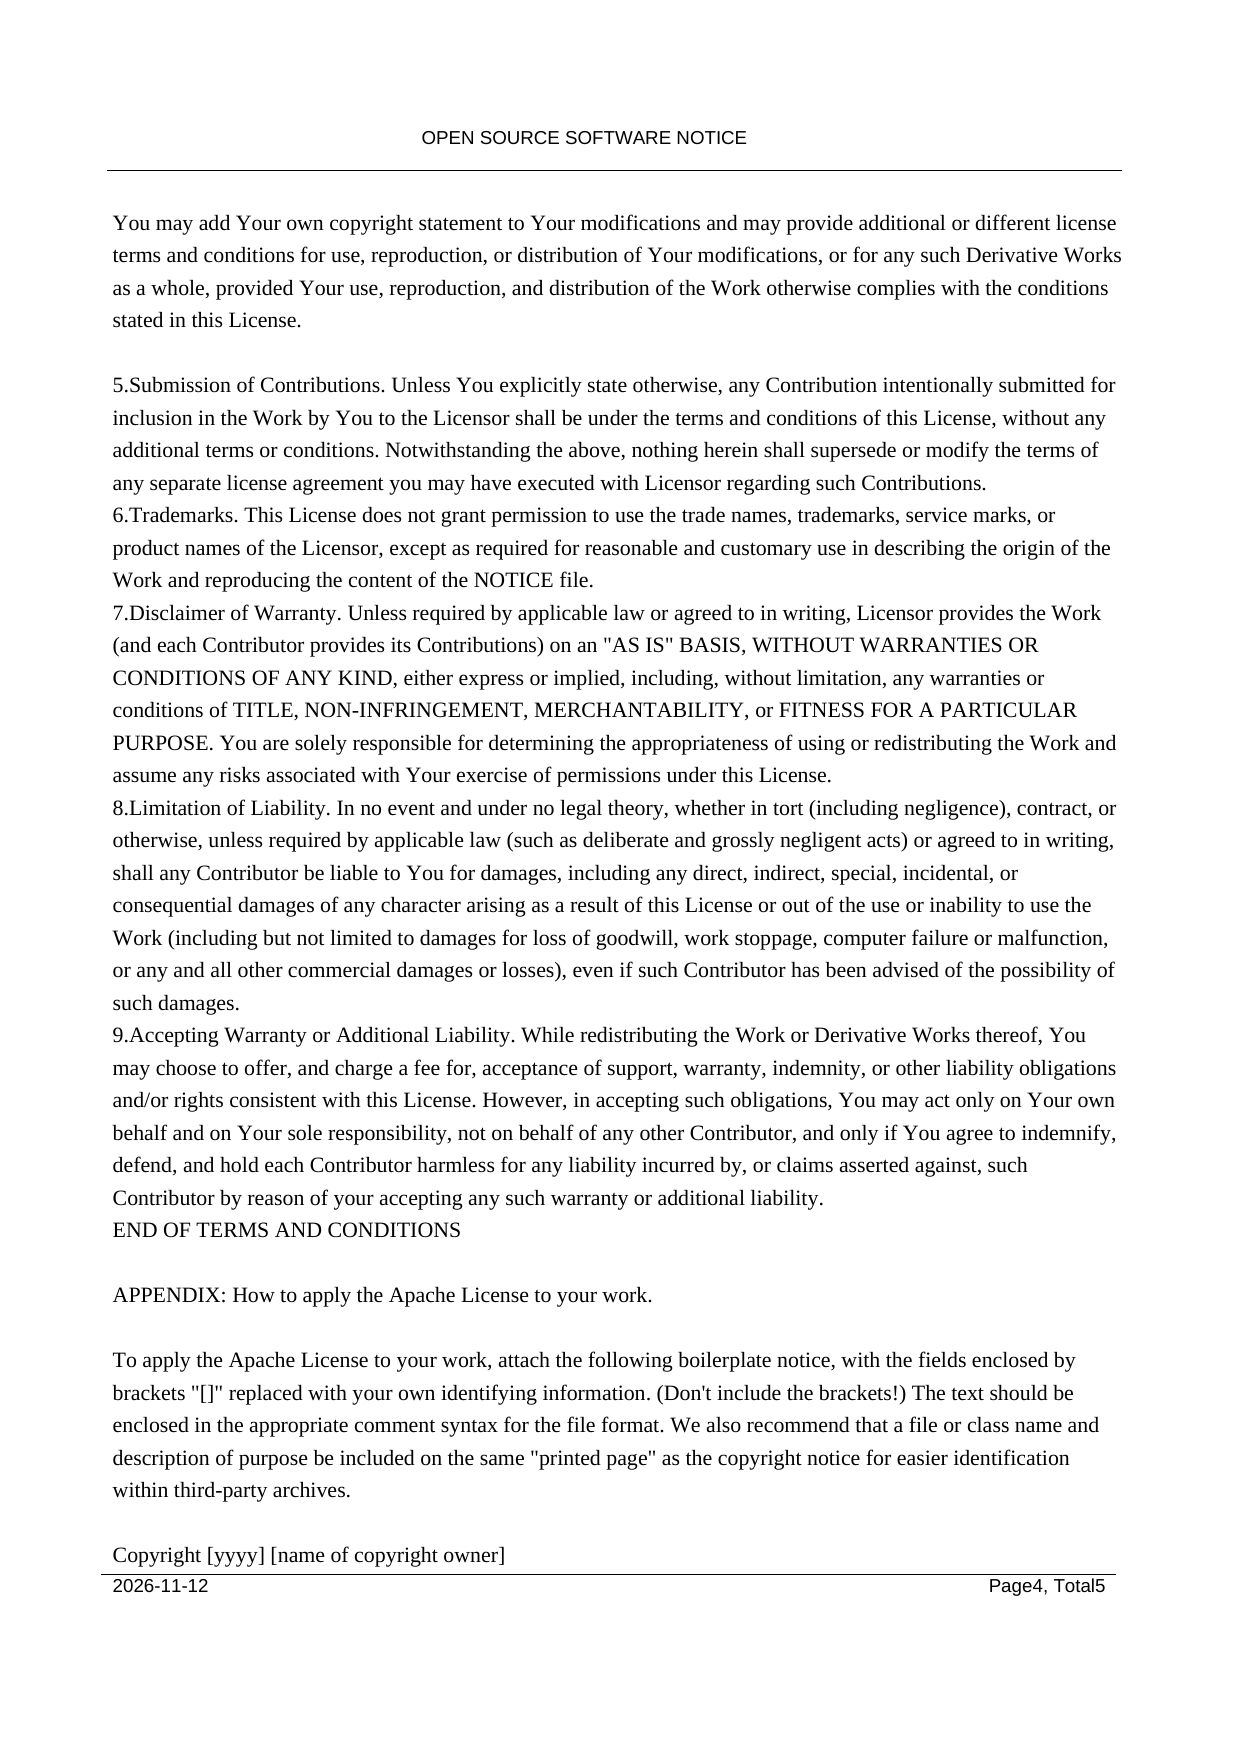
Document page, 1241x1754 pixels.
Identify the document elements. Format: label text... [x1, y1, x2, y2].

text 5.Submission of Contributions. Unless You explicitly state otherwise, any Contribution intentionally submitted for inclusion in the Work by You to the Licensor shall be under the terms and conditions of this License, without any additional terms or conditions. Notwithstanding the above, nothing herein shall supersede or modify the terms of any separate license agreement you may have executed with Licensor regarding such Contributions. [112, 369, 1128, 499]
text 8.Limitation of Liability. In no event and under no legal theory, whether in tort (including negligence), contract, or otherwise, unless required by applicable law (such as deliberate and grossly negligent acts) or agreed to in writing, shall any Contributor be liable to You for damages, including any direct, indirect, special, incidental, or consequential damages of any character arising as a result of this License or out of the use or inability to use the Work (including but not limited to damages for loss of goodwill, work stoppage, computer failure or malfunction, or any and all other commercial damages or losses), even if such Contributor has been advised of the possibility of such damages. [112, 791, 1128, 1019]
text APPENDIX: How to apply the Apache License to your work. [112, 1279, 1128, 1311]
text You may add Your own copyright statement to Your modifications and may provide additional or different license terms and conditions for use, reproduction, or distribution of Your modifications, or for any such Derivative Works as a whole, provided Your use, reproduction, and distribution of the Work otherwise complies with the conditions stated in this License. [112, 206, 1128, 336]
text 9.Accepting Warranty or Additional Liability. While redistributing the Work or Derivative Works thereof, You may choose to offer, and charge a fee for, acceptance of support, warranty, indemnity, or other liability obligations and/or rights consistent with this License. However, in accepting such obligations, You may act only on Your own behalf and on Your sole responsibility, not on behalf of any other Contributor, and only if You agree to indemnify, defend, and hold each Contributor harmless for any liability incurred by, or claims asserted against, such Contributor by reason of your accepting any such warranty or additional liability. [112, 1019, 1128, 1214]
text 6.Trademarks. This License does not grant permission to use the trade names, trademarks, service marks, or product names of the Licensor, except as required for reasonable and customary use in describing the origin of the Work and reproducing the content of the NOTICE file. [112, 499, 1128, 596]
text Copyright [yyyy] [name of copyright owner] [112, 1539, 1128, 1571]
text END OF TERMS AND CONDITIONS [112, 1214, 1128, 1246]
text 7.Disclaimer of Warranty. Unless required by applicable law or agreed to in writing, Licensor provides the Work (and each Contributor provides its Contributions) on an "AS IS" BASIS, WITHOUT WARRANTIES OR CONDITIONS OF ANY KIND, either express or implied, including, without limitation, any warranties or conditions of TITLE, NON-INFRINGEMENT, MERCHANTABILITY, or FITNESS FOR A PARTICULAR PURPOSE. You are solely responsible for determining the appropriateness of using or redistributing the Work and assume any risks associated with Your exercise of permissions under this License. [112, 596, 1128, 791]
text To apply the Apache License to your work, attach the following boilerplate notice, with the fields enclosed by brackets "[]" replaced with your own identifying information. (Don't include the brackets!) The text should be enclosed in the appropriate comment syntax for the file format. We also recommend that a file or class name and description of purpose be included on the same "printed page" as the copyright notice for easier identification within third-party archives. [112, 1344, 1128, 1506]
